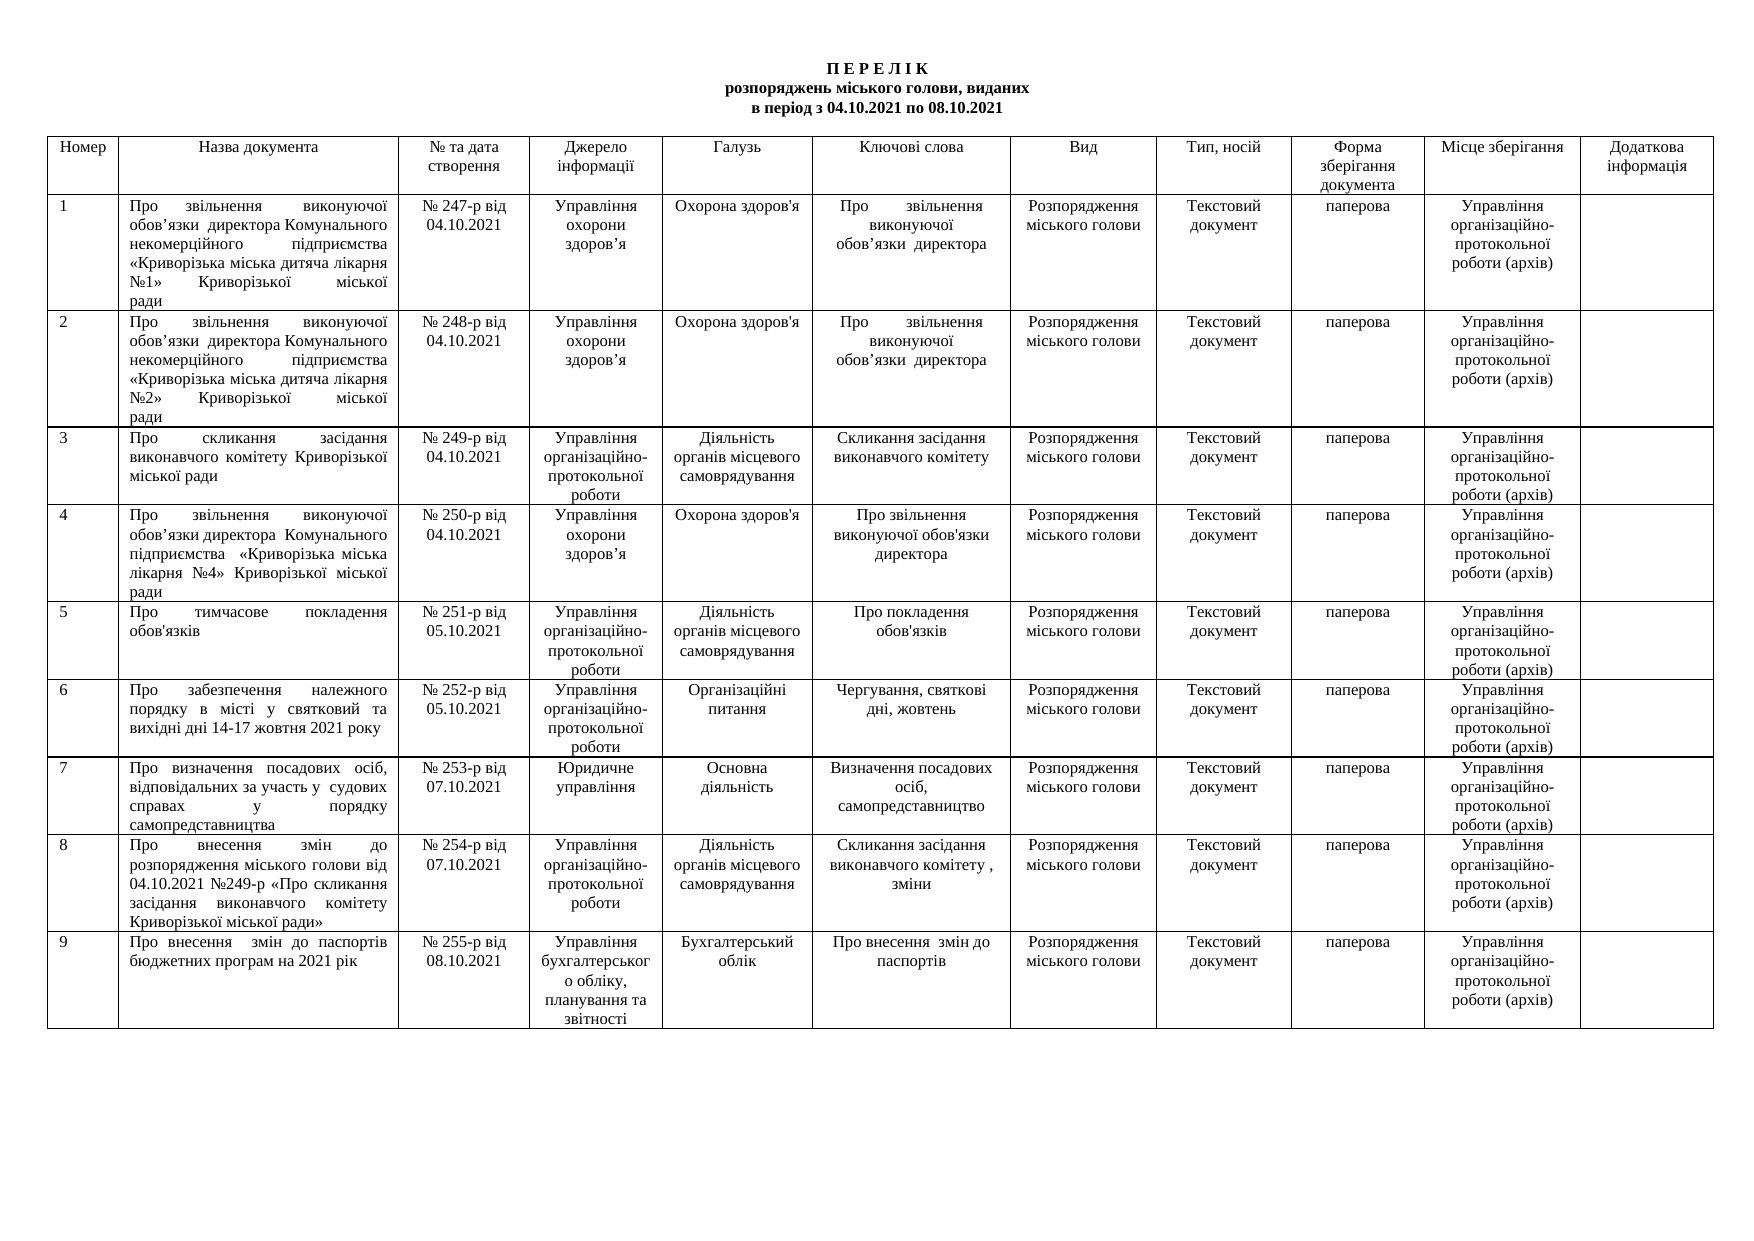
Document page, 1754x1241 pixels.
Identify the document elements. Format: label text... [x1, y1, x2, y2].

table_cell 1 [48, 195, 118, 310]
table_header Місце зберігання [1425, 137, 1580, 194]
table_cell [1581, 195, 1713, 310]
table_cell Основна діяльність [663, 758, 812, 834]
table_cell Текстовий документ [1157, 932, 1291, 1028]
table_cell Текстовий документ [1157, 758, 1291, 834]
table_cell № 247-р від 04.10.2021 [399, 195, 529, 310]
table_cell Управління організаційно-протокольної роботи (архів) [1425, 758, 1580, 834]
table_cell Охорона здоров'я [663, 311, 812, 426]
table_cell Текстовий документ [1157, 680, 1291, 756]
table_header Назва документа [119, 137, 398, 194]
table_cell Діяльність органів місцевого самоврядування [663, 602, 812, 679]
table_cell 4 [48, 505, 118, 601]
table_cell Управління організаційно-протокольної роботи (архів) [1425, 195, 1580, 310]
table_cell Текстовий документ [1157, 835, 1291, 931]
table_cell № 252-р від 05.10.2021 [399, 680, 529, 756]
table_cell Про скликання засідання виконавчого комітету Криворізької міської ради [119, 428, 398, 504]
table_cell Управління охорони здоров’я [530, 311, 662, 426]
text розпоряджень міського голови, виданих [59, 78, 1695, 97]
table_cell Управління охорони здоров’я [530, 195, 662, 310]
table_cell Розпорядження міського голови [1011, 932, 1156, 1028]
table_cell Розпорядження міського голови [1011, 602, 1156, 679]
table_cell № 250-р від 04.10.2021 [399, 505, 529, 601]
table_cell Управління організаційно-протокольної роботи [530, 602, 662, 679]
table_cell Про тимчасове покладення обов'язків [119, 602, 398, 679]
table_cell Управління організаційно-протокольної роботи (архів) [1425, 505, 1580, 601]
table_cell Про внесення змін до розпорядження міського голови від 04.10.2021 №249-р «Про скликання засідання виконавчого комітету Криворізької міської ради» [119, 835, 398, 931]
table_header Ключові слова [813, 137, 1010, 194]
table_cell Про покладення обов'язків [813, 602, 1010, 679]
table_cell [1581, 311, 1713, 426]
table_cell Організаційні питання [663, 680, 812, 756]
table_cell [1581, 428, 1713, 504]
table_cell № 255-р від 08.10.2021 [399, 932, 529, 1028]
table_cell Управління організаційно-протокольної роботи (архів) [1425, 602, 1580, 679]
table_cell Охорона здоров'я [663, 505, 812, 601]
table_cell Чергування, святкові дні, жовтень [813, 680, 1010, 756]
table_cell Текстовий документ [1157, 195, 1291, 310]
table_cell Розпорядження міського голови [1011, 428, 1156, 504]
table_cell 8 [48, 835, 118, 931]
table_cell [1581, 932, 1713, 1028]
table_cell Охорона здоров'я [663, 195, 812, 310]
table_cell № 251-р від 05.10.2021 [399, 602, 529, 679]
table_cell Про звільнення виконуючої обов’язки директора Комунального некомерційного підприємства «Криворізька міська дитяча лікарня №1» Криворізької міської ради [119, 195, 398, 310]
table_cell паперова [1292, 505, 1424, 601]
table_cell Про визначення посадових осіб, відповідальних за участь у судових справах у порядку самопредставництва [119, 758, 398, 834]
table_cell Управління охорони здоров’я [530, 505, 662, 601]
table_cell паперова [1292, 758, 1424, 834]
table_header Джерело інформації [530, 137, 662, 194]
table_cell Діяльність органів місцевого самоврядування [663, 835, 812, 931]
table_cell Про звільнення виконуючої обов’язки директора Комунального підприємства «Криворізька міська лікарня №4» Криворізької міської ради [119, 505, 398, 601]
table_cell паперова [1292, 835, 1424, 931]
table_cell Управління організаційно-протокольної роботи [530, 428, 662, 504]
table_header № та дата створення [399, 137, 529, 194]
table_cell 5 [48, 602, 118, 679]
table_cell Про внесення змін до паспортів бюджетних програм на 2021 рік [119, 932, 398, 1028]
table_cell Розпорядження міського голови [1011, 680, 1156, 756]
table_cell Діяльність органів місцевого самоврядування [663, 428, 812, 504]
table_cell Управління організаційно-протокольної роботи (архів) [1425, 311, 1580, 426]
table_cell Текстовий документ [1157, 311, 1291, 426]
table_cell [1581, 505, 1713, 601]
table_cell Управління організаційно-протокольної роботи (архів) [1425, 428, 1580, 504]
table_cell Скликання засідання виконавчого комітету [813, 428, 1010, 504]
table_cell Управління організаційно-протокольної роботи [530, 680, 662, 756]
table_header Додаткова інформація [1581, 137, 1713, 194]
table_cell Управління організаційно-протокольної роботи (архів) [1425, 835, 1580, 931]
table_cell Розпорядження міського голови [1011, 505, 1156, 601]
table_cell Текстовий документ [1157, 505, 1291, 601]
table_cell Управління організаційно-протокольної роботи [530, 835, 662, 931]
table_cell [1581, 835, 1713, 931]
table_cell Про звільнення виконуючої обов'язки директора [813, 505, 1010, 601]
table_cell паперова [1292, 311, 1424, 426]
table_cell Розпорядження міського голови [1011, 311, 1156, 426]
table_cell Текстовий документ [1157, 602, 1291, 679]
table_cell 9 [48, 932, 118, 1028]
table_cell Про звільнення виконуючої обов’язки директора [813, 311, 1010, 426]
table_cell паперова [1292, 602, 1424, 679]
table_cell Про внесення змін до паспортів [813, 932, 1010, 1028]
table_header Форма зберігання документа [1292, 137, 1424, 194]
table_cell Управління організаційно-протокольної роботи (архів) [1425, 932, 1580, 1028]
text ПЕРЕЛІК [59, 59, 1695, 78]
table_header Галузь [663, 137, 812, 194]
table_cell № 254-р від 07.10.2021 [399, 835, 529, 931]
table_cell паперова [1292, 195, 1424, 310]
table_cell [1581, 680, 1713, 756]
table_cell № 248-р від 04.10.2021 [399, 311, 529, 426]
table_cell Управління бухгалтерського обліку, планування та звітності [530, 932, 662, 1028]
table_cell 2 [48, 311, 118, 426]
table_cell Про забезпечення належного порядку в місті у святковий та вихідні дні 14-17 жовтня 2021 року [119, 680, 398, 756]
table_cell 3 [48, 428, 118, 504]
table_cell Юридичне управління [530, 758, 662, 834]
table_cell Бухгалтерський облік [663, 932, 812, 1028]
table_cell Розпорядження міського голови [1011, 758, 1156, 834]
table_cell Текстовий документ [1157, 428, 1291, 504]
table_cell 7 [48, 758, 118, 834]
table_cell Розпорядження міського голови [1011, 835, 1156, 931]
table_cell Управління організаційно-протокольної роботи (архів) [1425, 680, 1580, 756]
table_cell Визначення посадових осіб, самопредставництво [813, 758, 1010, 834]
table_cell паперова [1292, 428, 1424, 504]
table_cell № 249-р від 04.10.2021 [399, 428, 529, 504]
table_cell № 253-р від 07.10.2021 [399, 758, 529, 834]
table_cell [1581, 602, 1713, 679]
table_cell паперова [1292, 932, 1424, 1028]
table_header Вид [1011, 137, 1156, 194]
table_cell Про звільнення виконуючої обов’язки директора [813, 195, 1010, 310]
table_header Номер [48, 137, 118, 194]
table_header Тип, носій [1157, 137, 1291, 194]
table_cell 6 [48, 680, 118, 756]
table_cell Про звільнення виконуючої обов’язки директора Комунального некомерційного підприємства «Криворізька міська дитяча лікарня №2» Криворізької міської ради [119, 311, 398, 426]
table_cell Розпорядження міського голови [1011, 195, 1156, 310]
table_cell паперова [1292, 680, 1424, 756]
table_cell [1581, 758, 1713, 834]
table_cell Скликання засідання виконавчого комітету , зміни [813, 835, 1010, 931]
text в період з 04.10.2021 по 08.10.2021 [59, 97, 1695, 117]
